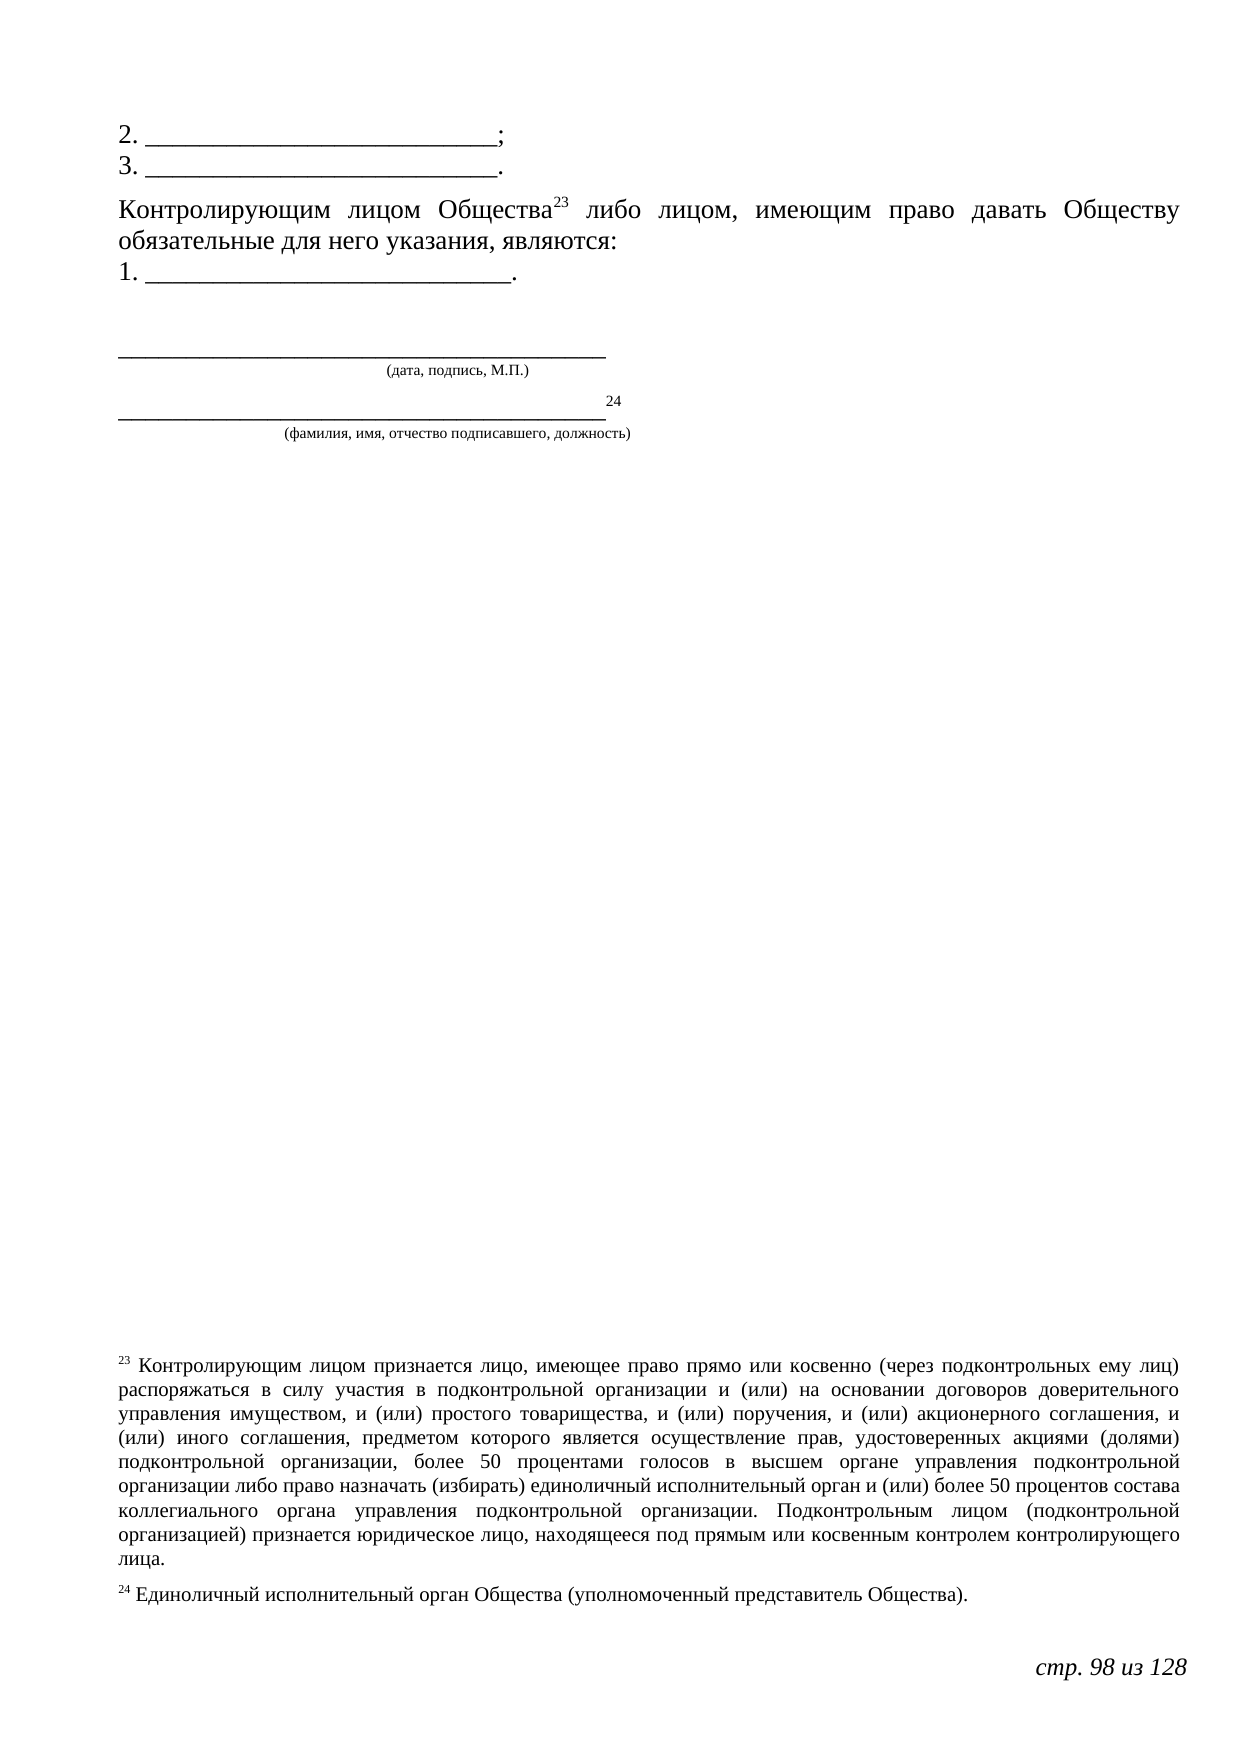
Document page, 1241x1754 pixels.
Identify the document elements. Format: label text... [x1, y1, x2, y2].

text (дата, подпись, М.П.) [118, 361, 797, 392]
text 2. __________________________; [118, 118, 1181, 149]
text 3. __________________________. [118, 149, 1181, 180]
text (фамилия, имя, отчество подписавшего, должность) [118, 423, 797, 454]
text 1. ___________________________. [118, 255, 1181, 286]
text ____________________________________ [118, 330, 1181, 361]
text Контролирующим лицом Общества либо лицом, имеющим право давать Обществу обязательные для него указания, являются: [118, 193, 1181, 255]
text ____________________________________ [118, 392, 1181, 423]
